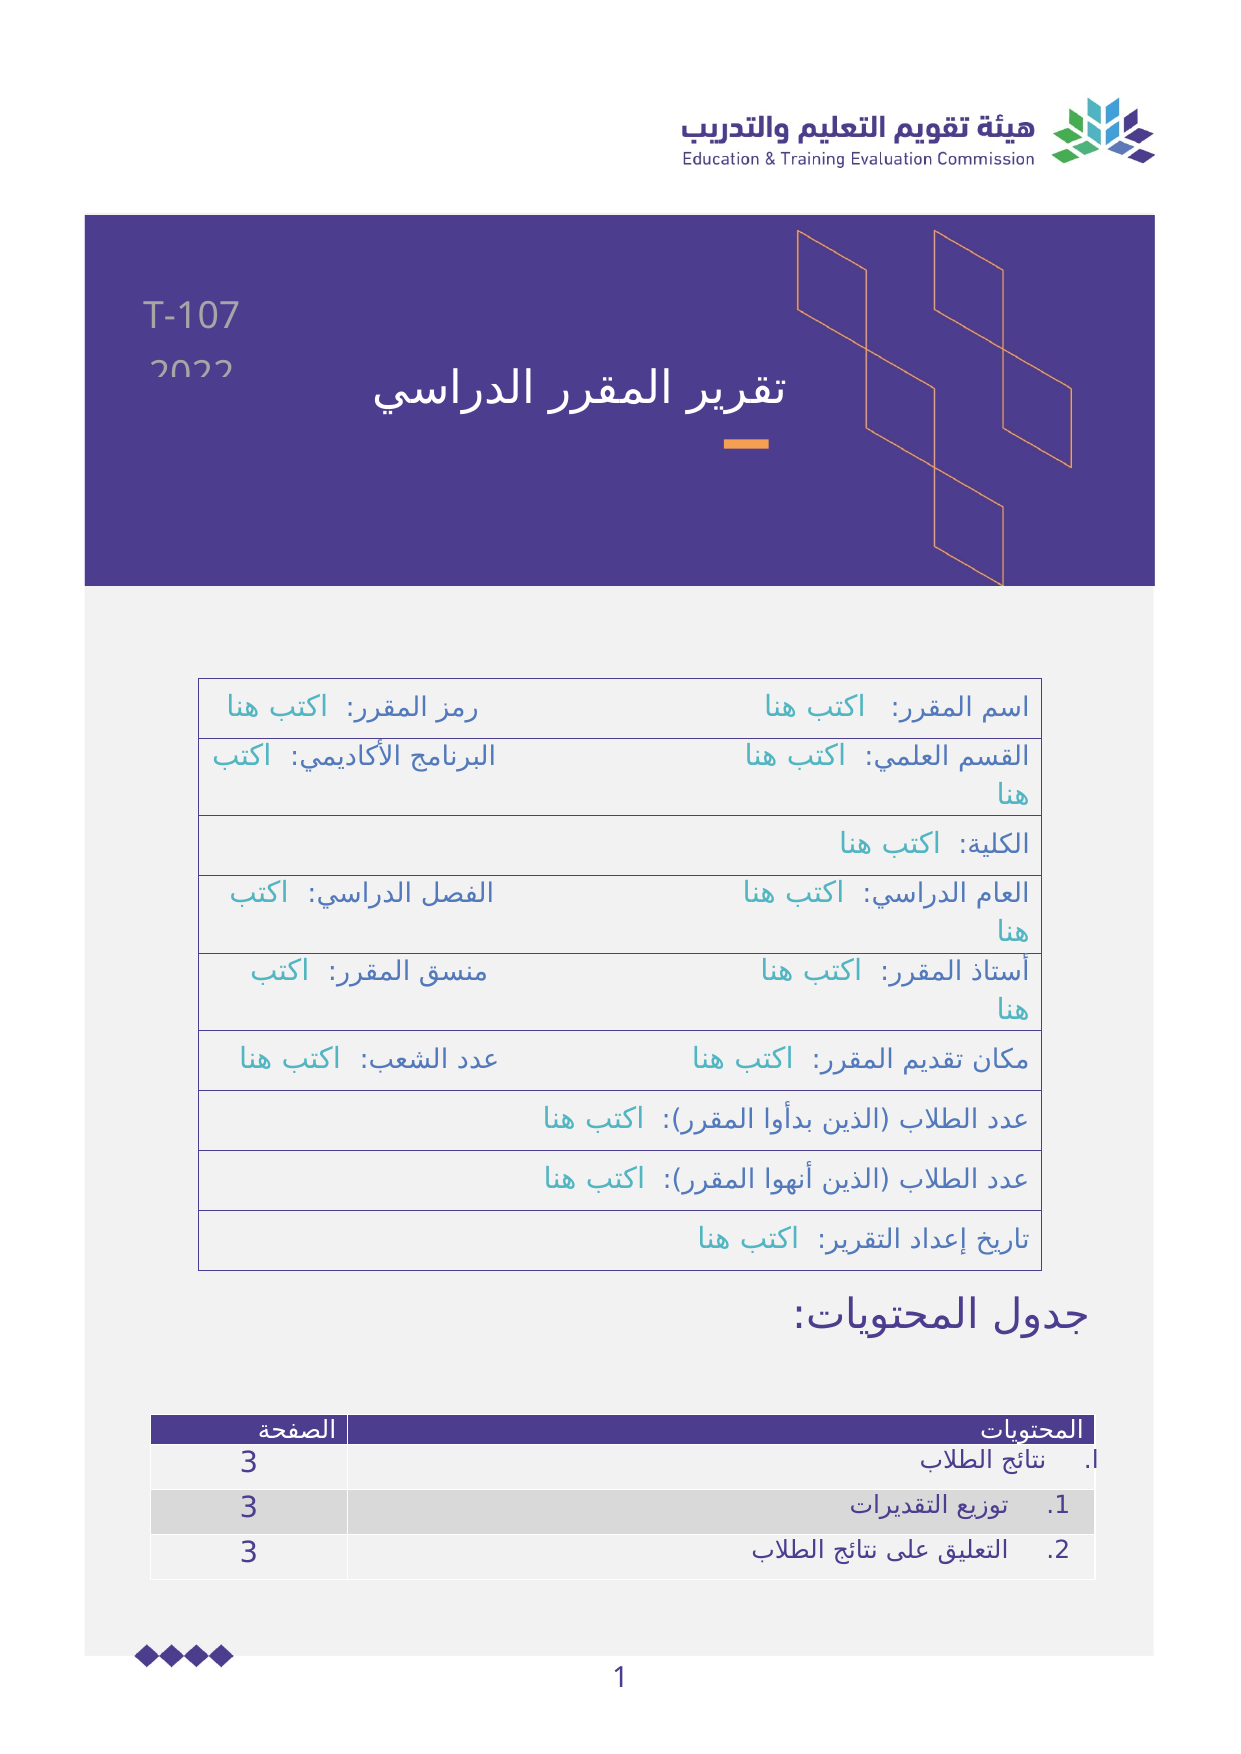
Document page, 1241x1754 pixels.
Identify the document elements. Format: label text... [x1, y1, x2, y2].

table_cell 3 [151, 1490, 347, 1534]
table_cell أستاذ المقرر: اكتب هنا منسق المقرر: اكتب هنا [199, 954, 1041, 1030]
text جدول المحتويات: [150, 1028, 1090, 1339]
table_cell العام الدراسي: اكتب هنا الفصل الدراسي: اكتب هنا [199, 876, 1041, 953]
table_cell القسم العلمي: اكتب هنا البرنامج الأكاديمي: اكتب هنا [199, 739, 1041, 815]
table_cell الكلية: اكتب هنا [199, 816, 1041, 875]
table_cell مكان تقديم المقرر: اكتب هنا عدد الشعب: اكتب هنا [199, 1031, 1041, 1090]
table_cell 3 [151, 1445, 347, 1489]
table_header الصفحة [151, 1415, 347, 1444]
table_cell توزيع التقديرات [348, 1490, 1094, 1534]
table_cell تاريخ إعداد التقرير: اكتب هنا [199, 1211, 1041, 1270]
table_header اسم المقرر: اكتب هنا رمز المقرر: اكتب هنا [199, 679, 1041, 738]
table_cell عدد الطلاب (الذين بدأوا المقرر): اكتب هنا [199, 1091, 1041, 1150]
table_cell عدد الطلاب (الذين أنهوا المقرر): اكتب هنا [199, 1151, 1041, 1210]
table_header المحتويات [348, 1415, 1094, 1444]
table_cell التعليق على نتائج الطلاب [348, 1535, 1094, 1579]
table_cell نتائج الطلاب [348, 1445, 1094, 1489]
picture [0, 1, 1240, 1752]
table_cell 3 [151, 1535, 347, 1579]
